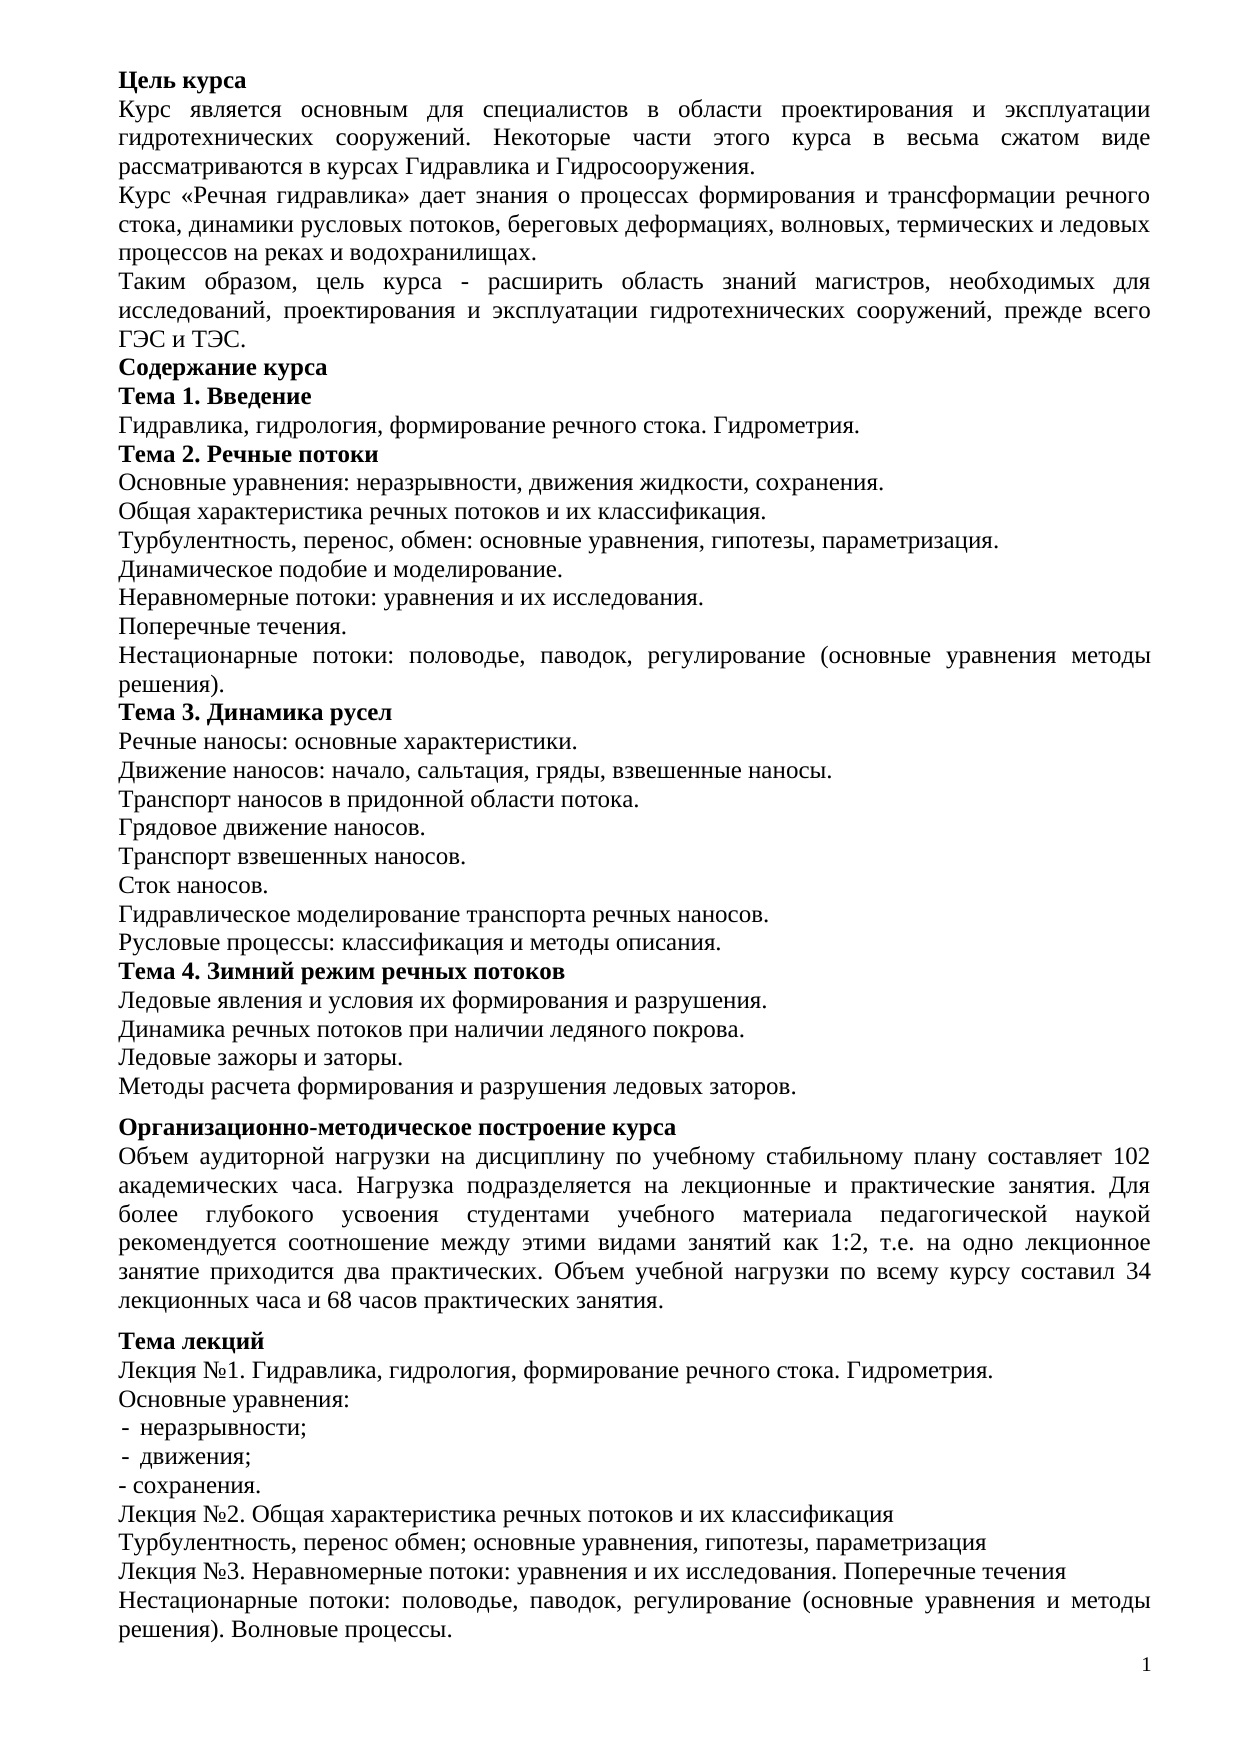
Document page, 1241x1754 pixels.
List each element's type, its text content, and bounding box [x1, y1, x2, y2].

text Методы расчета формирования и разрушения ледовых заторов. [118, 1071, 1152, 1100]
text Тема 3. Динамика русел [118, 697, 1152, 726]
text Организационно-методическое построение курса [118, 1112, 1152, 1141]
text Тема 4. Зимний режим речных потоков [118, 956, 1152, 985]
text Динамика речных потоков при наличии ледяного покрова. [118, 1014, 1152, 1042]
text Речные наносы: основные характеристики. [118, 726, 1152, 755]
text Нестационарные потоки: половодье, паводок, регулирование (основные уравнения методы решения). [118, 640, 1152, 697]
text Основные уравнения: неразрывности, движения жидкости, сохранения. [118, 467, 1152, 496]
text Тема 1. Введение [118, 381, 1152, 410]
text Транспорт наносов в придонной области потока. [118, 784, 1152, 812]
text Движение наносов: начало, сальтация, гряды, взвешенные наносы. [118, 755, 1152, 784]
text Гидравлическое моделирование транспорта речных наносов. [118, 899, 1152, 927]
list неразрывности; [121, 1412, 1152, 1441]
text Сток наносов. [118, 870, 1152, 899]
text Таким образом, цель курса - расширить область знаний магистров, необходимых для исследований, проектирования и эксплуатации гидротехнических сооружений, прежде всего ГЭС и ТЭС. [118, 266, 1152, 352]
text Грядовое движение наносов. [118, 812, 1152, 841]
text Гидравлика, гидрология, формирование речного стока. Гидрометрия. [118, 410, 1152, 439]
text Тема 2. Речные потоки [118, 439, 1152, 467]
text Нестационарные потоки: половодье, паводок, регулирование (основные уравнения и методы решения). Волновые процессы. [118, 1585, 1152, 1642]
text Содержание курса [118, 352, 1152, 381]
text Цель курса [118, 65, 1152, 94]
text Лекция №1. Гидравлика, гидрология, формирование речного стока. Гидрометрия. [118, 1355, 1152, 1384]
list движения; [121, 1441, 1152, 1470]
text Курс является основным для специалистов в области проектирования и эксплуатации гидротехнических сооружений. Некоторые части этого курса в весьма сжатом виде рассматриваются в курсах Гидравлика и Гидросооружения. [118, 94, 1152, 180]
text Основные уравнения: [118, 1384, 1152, 1412]
text Курс «Речная гидравлика» дает знания о процессах формирования и трансформации речного стока, динамики русловых потоков, береговых деформациях, волновых, термических и ледовых процессов на реках и водохранилищах. [118, 180, 1152, 266]
text Русловые процессы: классификация и методы описания. [118, 927, 1152, 956]
text Турбулентность, перенос, обмен: основные уравнения, гипотезы, параметризация. [118, 525, 1152, 554]
text Лекция №2. Общая характеристика речных потоков и их классификация [118, 1499, 1152, 1527]
text Ледовые зажоры и заторы. [118, 1042, 1152, 1071]
text - сохранения. [118, 1470, 1152, 1499]
text Динамическое подобие и моделирование. [118, 554, 1152, 582]
text Объем аудиторной нагрузки на дисциплину по учебному стабильному плану составляет 102 академических часа. Нагрузка подразделяется на лекционные и практические занятия. Для более глубокого усвоения студентами учебного материала педагогической наукой рекомендуется соотношение между этими видами занятий как 1:2, т.е. на одно лекционное занятие приходится два практических. Объем учебной нагрузки по всему курсу составил 34 лекционных часа и 68 часов практических занятия. [118, 1141, 1152, 1314]
text Лекция №3. Неравномерные потоки: уравнения и их исследования. Поперечные течения [118, 1556, 1152, 1585]
text Поперечные течения. [118, 611, 1152, 640]
text Тема лекций [118, 1326, 1152, 1355]
text Общая характеристика речных потоков и их классификация. [118, 496, 1152, 525]
text Турбулентность, перенос обмен; основные уравнения, гипотезы, параметризация [118, 1527, 1152, 1556]
text Ледовые явления и условия их формирования и разрушения. [118, 985, 1152, 1014]
text Транспорт взвешенных наносов. [118, 841, 1152, 870]
text Неравномерные потоки: уравнения и их исследования. [118, 582, 1152, 611]
